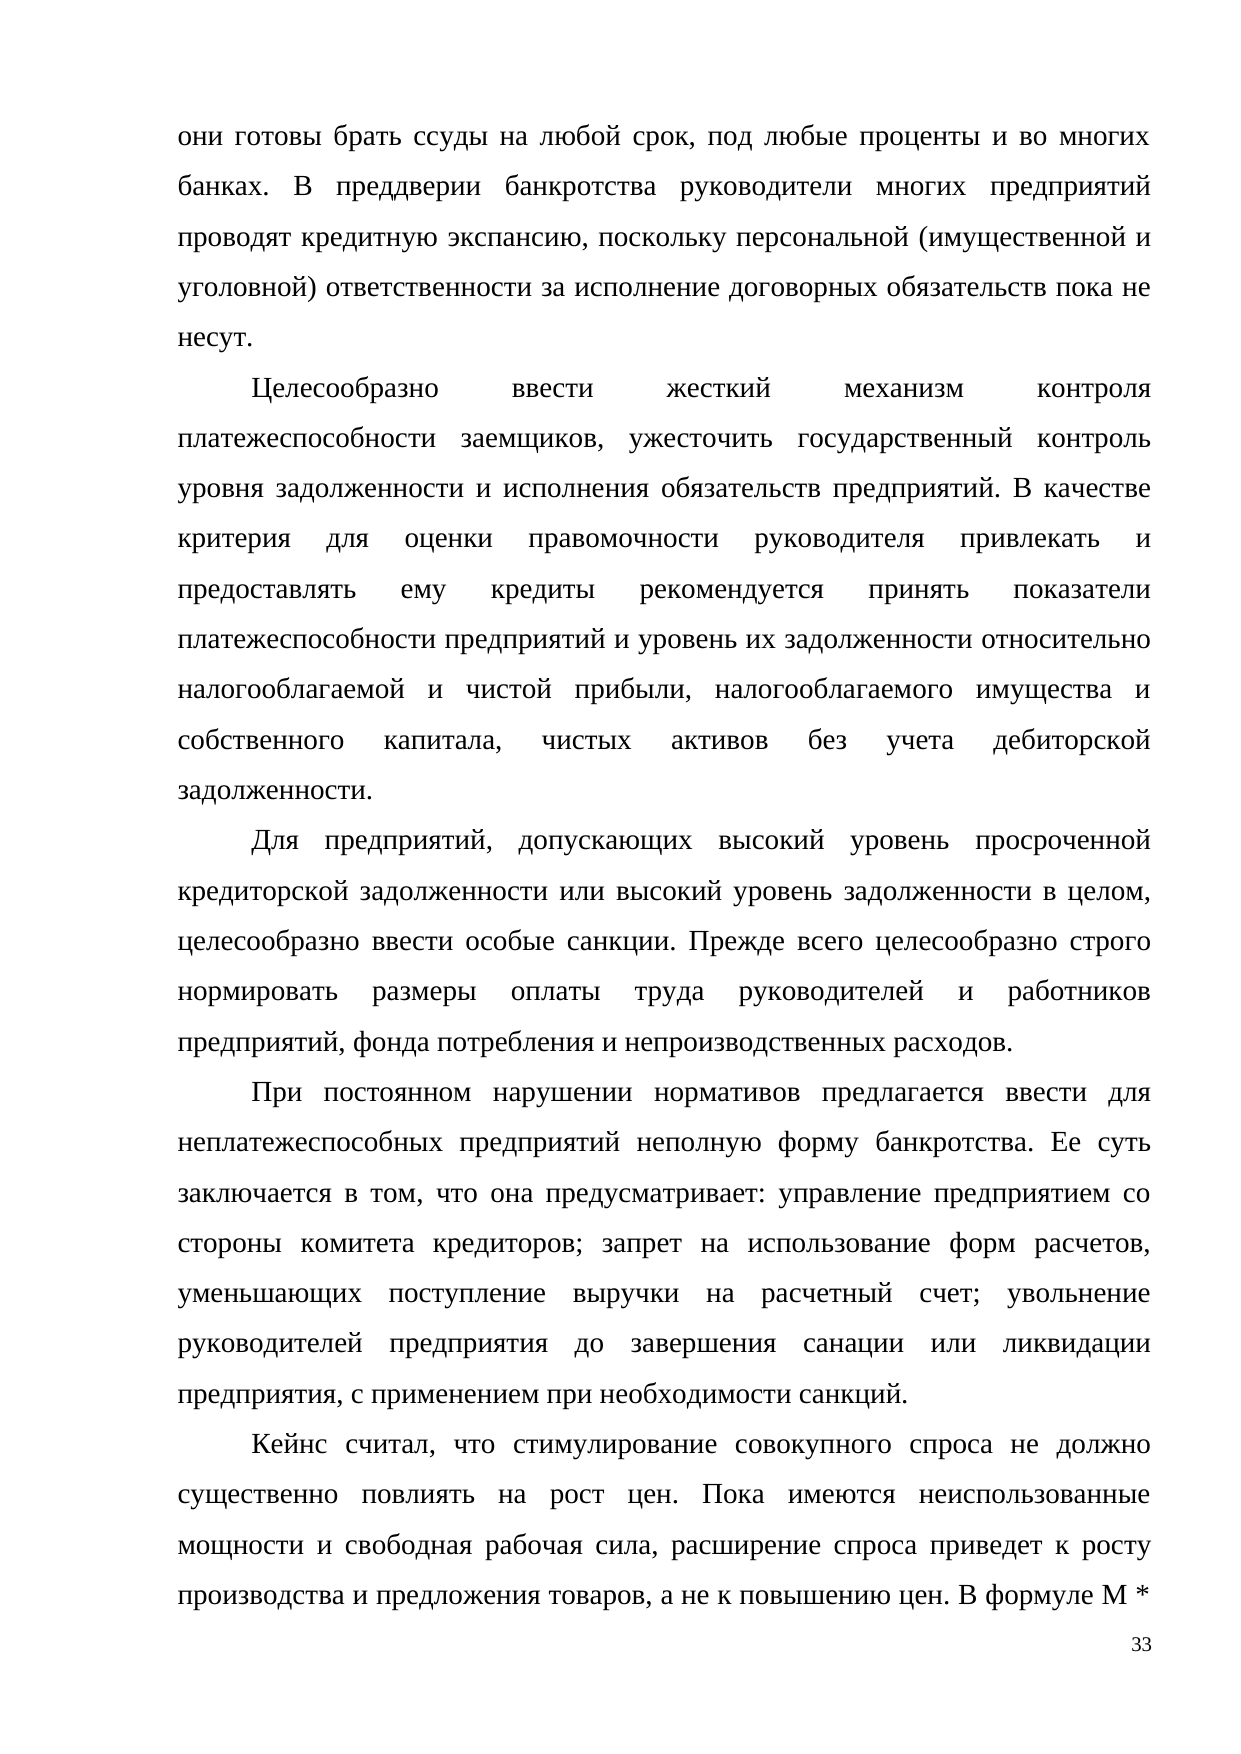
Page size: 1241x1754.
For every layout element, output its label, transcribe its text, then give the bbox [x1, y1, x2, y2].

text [177, 1426, 1152, 1611]
text Целесообразно ввести жесткий механизм контроля платежеспособности заемщиков, ужесточить государственный контроль уровня задолженности и исполнения обязательств предприятий. В качестве критерия для оценки правомочности руководителя привлекать и предоставлять ему кредиты рекомендуется принять показатели платежеспособности предприятий и уровень их задолженности относительно налогооблагаемой и чистой прибыли, налогооблагаемого имущества и собственного капитала, чистых активов без учета дебиторской задолженности. [177, 370, 1152, 806]
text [177, 118, 1152, 353]
text Для предприятий, допускающих высокий уровень просроченной кредиторской задолженности или высокий уровень задолженности в целом, целесообразно ввести особые санкции. Прежде всего целесообразно строго нормировать размеры оплаты труда руководителей и работников предприятий, фонда потребления и непроизводственных расходов. [177, 822, 1152, 1057]
text При постоянном нарушении нормативов предлагается ввести для неплатежеспособных предприятий неполную форму банкротства. Ее суть заключается в том, что она предусматривает: управление предприятием со стороны комитета кредиторов; запрет на использование форм расчетов, уменьшающих поступление выручки на расчетный счет; увольнение руководителей предприятия до завершения санации или ликвидации предприятия, с применением при необходимости санкций. [177, 1074, 1152, 1409]
